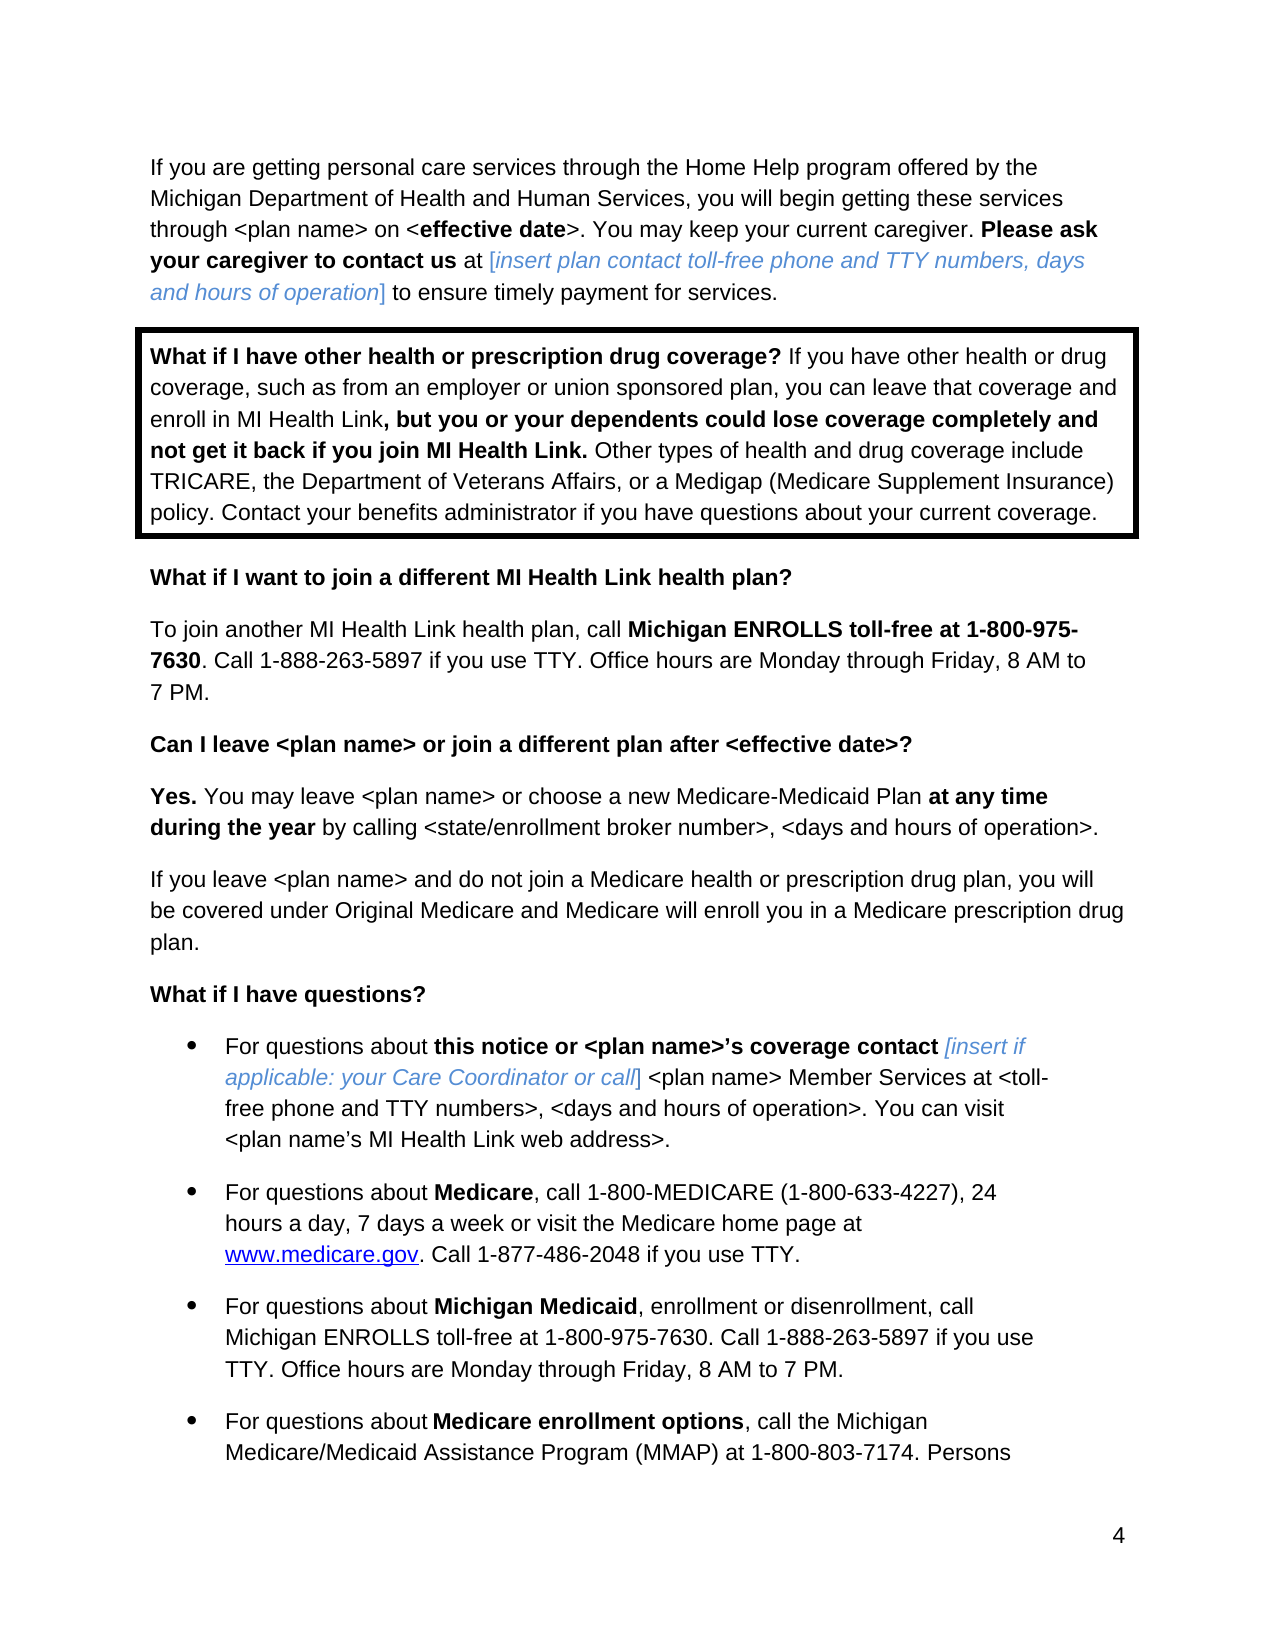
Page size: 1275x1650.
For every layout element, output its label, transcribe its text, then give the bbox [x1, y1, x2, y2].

text If you are getting personal care services through the Home Help program offered by the Michigan Department of Health and Human Services, you will begin getting these services through <plan name> on <effective date>. You may keep your current caregiver. Please ask your caregiver to contact us at [insert plan contact toll-free phone and TTY numbers, days and hours of operation] to ensure timely payment for services. [150, 150, 1125, 306]
text To join another MI Health Link health plan, call Michigan ENROLLS toll-free at 1-800-975-7630. Call 1-888-263-5897 if you use TTY. Office hours are Monday through Friday, 8 AM to 7 PM. [150, 612, 1125, 706]
text Can I leave <plan name> or join a different plan after <effective date>? [150, 727, 1125, 758]
text What if I want to join a different MI Health Link health plan? [150, 560, 1125, 592]
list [187, 1404, 1050, 1467]
list For questions about Michigan Medicaid, enrollment or disenrollment, call Michigan ENROLLS toll-free at 1-800-975-7630. Call 1-888-263-5897 if you use TTY. Office hours are Monday through Friday, 8 AM to 7 PM. [187, 1289, 1050, 1383]
list For questions about this notice or <plan name>’s coverage contact [insert if applicable: your Care Coordinator or call] <plan name> Member Services at <toll-free phone and TTY numbers>, <days and hours of operation>. You can visit <plan name’s MI Health Link web address>. [187, 1029, 1050, 1154]
list For questions about Medicare, call 1-800-MEDICARE (1-800-633-4227), 24 hours a day, 7 days a week or visit the Medicare home page at www.medicare.gov. Call 1-877-486-2048 if you use TTY. [187, 1175, 1050, 1269]
text What if I have other health or prescription drug coverage? If you have other health or drug coverage, such as from an employer or union sponsored plan, you can leave that coverage and enroll in MI Health Link, but you or your dependents could lose coverage completely and not get it back if you join MI Health Link. Other types of health and drug coverage include TRICARE, the Department of Veterans Affairs, or a Medigap (Medicare Supplement Insurance) policy. Contact your benefits administrator if you have questions about your current coverage. [142, 333, 1133, 533]
text If you leave <plan name> and do not join a Medicare health or prescription drug plan, you will be covered under Original Medicare and Medicare will enroll you in a Medicare prescription drug plan. [150, 862, 1125, 956]
text What if I have questions? [150, 977, 1125, 1008]
text Yes. You may leave <plan name> or choose a new Medicare-Medicaid Plan at any time during the year by calling <state/enrollment broker number>, <days and hours of operation>. [150, 779, 1125, 842]
